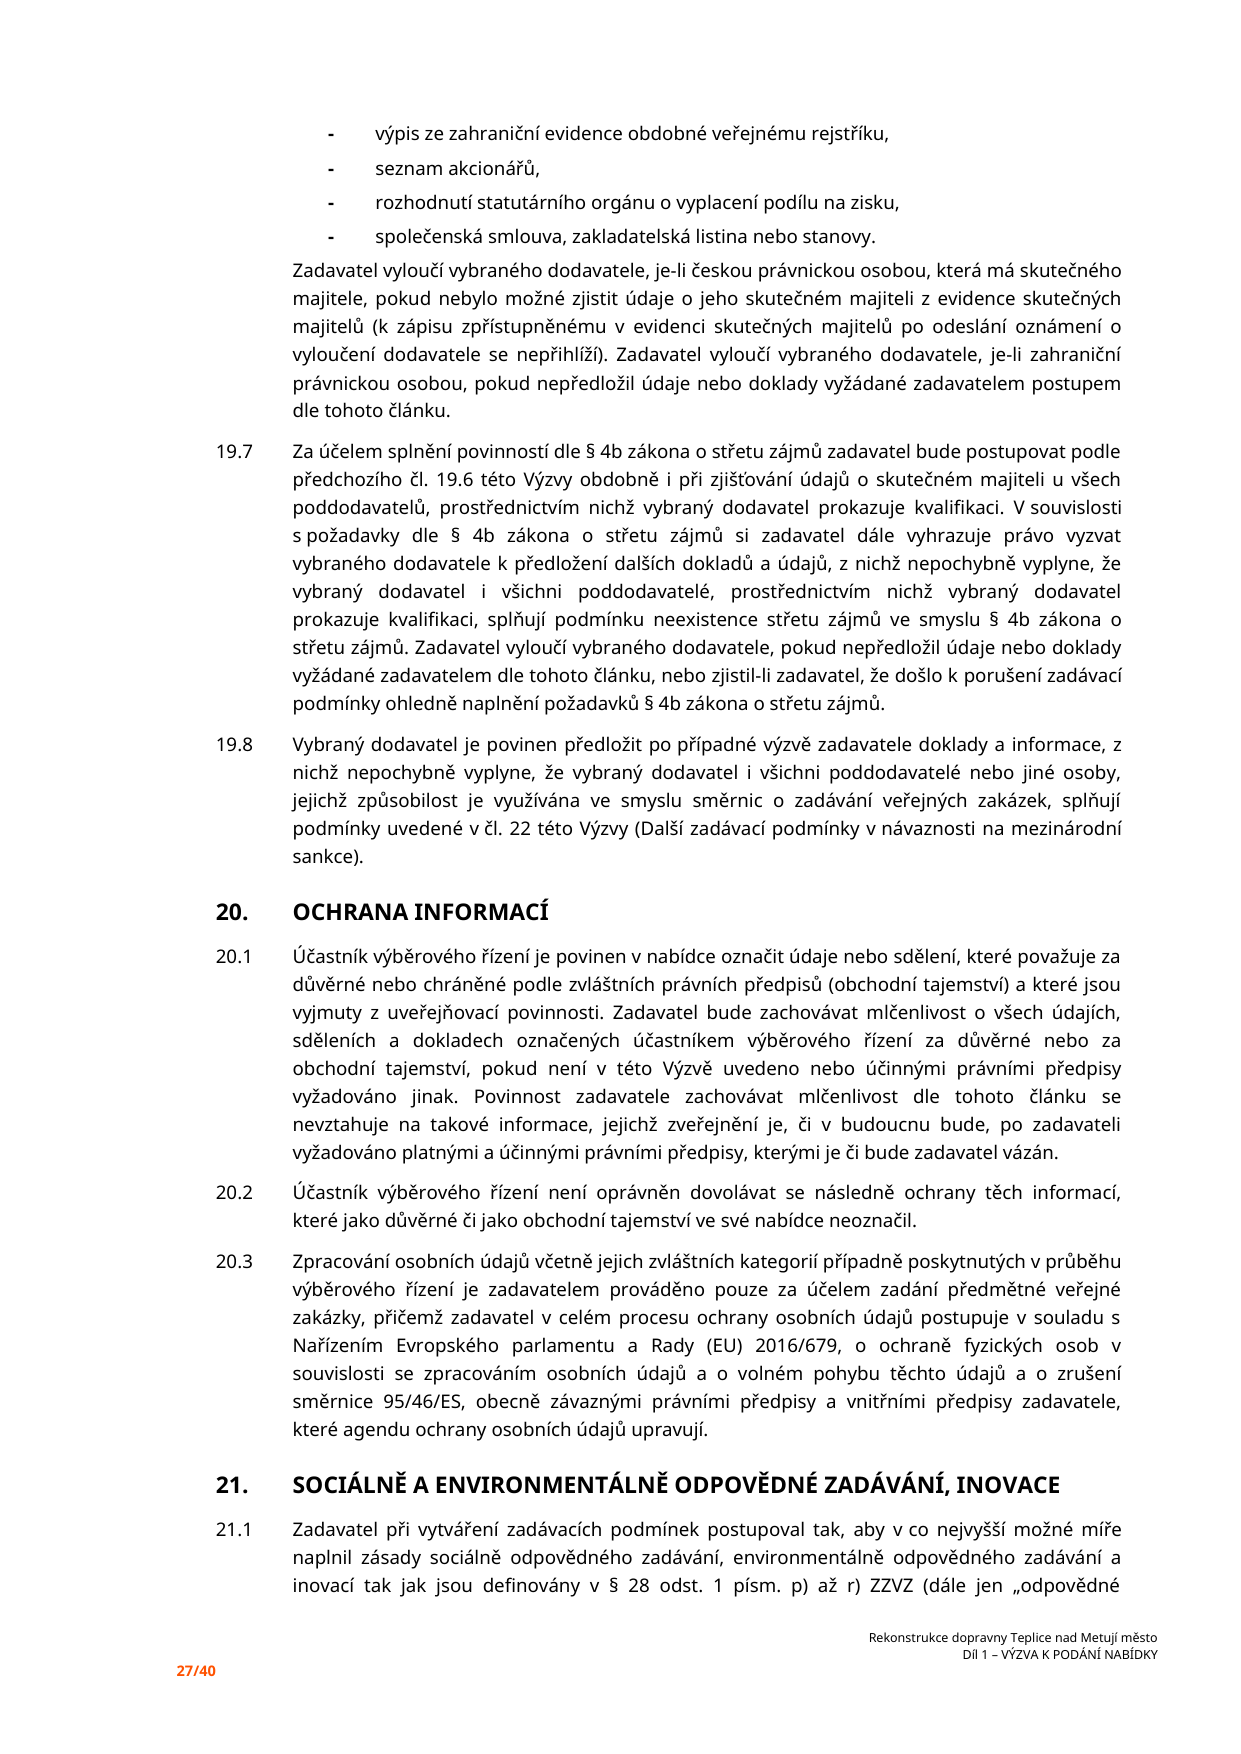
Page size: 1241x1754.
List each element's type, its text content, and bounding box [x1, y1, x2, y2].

text OCHRANA INFORMACÍ [216, 896, 1122, 927]
text společenská smlouva, zakladatelská listina nebo stanovy. [328, 223, 1122, 249]
text Vybraný dodavatel je povinen předložit po případné výzvě zadavatele doklady a informace, z nichž nepochybně vyplyne, že vybraný dodavatel i všichni poddodavatelé nebo jiné osoby, jejichž způsobilost je využívána ve smyslu směrnic o zadávání veřejných zakázek, splňují podmínky uvedené v čl. 22 této Výzvy (Další zadávací podmínky v návaznosti na mezinárodní sankce). [216, 731, 1122, 869]
text Za účelem splnění povinností dle § 4b zákona o střetu zájmů zadavatel bude postupovat podle předchozího čl. 19.6 této Výzvy obdobně i při zjišťování údajů o skutečném majiteli u všech poddodavatelů, prostřednictvím nichž vybraný dodavatel prokazuje kvalifikaci. V souvislosti s požadavky dle § 4b zákona o střetu zájmů si zadavatel dále vyhrazuje právo vyzvat vybraného dodavatele k předložení dalších dokladů a údajů, z nichž nepochybně vyplyne, že vybraný dodavatel i všichni poddodavatelé, prostřednictvím nichž vybraný dodavatel prokazuje kvalifikaci, splňují podmínku neexistence střetu zájmů ve smyslu § 4b zákona o střetu zájmů. Zadavatel vyloučí vybraného dodavatele, pokud nepředložil údaje nebo doklady vyžádané zadavatelem dle tohoto článku, nebo zjistil-li zadavatel, že došlo k porušení zadávací podmínky ohledně naplnění požadavků § 4b zákona o střetu zájmů. [216, 438, 1122, 716]
text seznam akcionářů, [328, 155, 1122, 180]
text Účastník výběrového řízení není oprávněn dovolávat se následně ochrany těch informací, které jako důvěrné či jako obchodní tajemství ve své nabídce neoznačil. [216, 1180, 1122, 1233]
text Zpracování osobních údajů včetně jejich zvláštních kategorií případně poskytnutých v průběhu výběrového řízení je zadavatelem prováděno pouze za účelem zadání předmětné veřejné zakázky, přičemž zadavatel v celém procesu ochrany osobních údajů postupuje v souladu s Nařízením Evropského parlamentu a Rady (EU) 2016/679, o ochraně fyzických osob v souvislosti se zpracováním osobních údajů a o volném pohybu těchto údajů a o zrušení směrnice 95/46/ES, obecně závaznými právními předpisy a vnitřními předpisy zadavatele, které agendu ochrany osobních údajů upravují. [216, 1248, 1122, 1442]
text rozhodnutí statutárního orgánu o vyplacení podílu na zisku, [328, 189, 1122, 215]
text Zadavatel vyloučí vybraného dodavatele, je-li českou právnickou osobou, která má skutečného majitele, pokud nebylo možné zjistit údaje o jeho skutečném majiteli z evidence skutečných majitelů (k zápisu zpřístupněnému v evidenci skutečných majitelů po odeslání oznámení o vyloučení dodavatele se nepřihlíží). Zadavatel vyloučí vybraného dodavatele, je-li zahraniční právnickou osobou, pokud nepředložil údaje nebo doklady vyžádané zadavatelem postupem dle tohoto článku. [292, 258, 1122, 423]
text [216, 1516, 1122, 1598]
text výpis ze zahraniční evidence obdobné veřejnému rejstříku, [328, 121, 1122, 146]
text Účastník výběrového řízení je povinen v nabídce označit údaje nebo sdělení, které považuje za důvěrné nebo chráněné podle zvláštních právních předpisů (obchodní tajemství) a které jsou vyjmuty z uveřejňovací povinnosti. Zadavatel bude zachovávat mlčenlivost o všech údajích, sděleních a dokladech označených účastníkem výběrového řízení za důvěrné nebo za obchodní tajemství, pokud není v této Výzvě uvedeno nebo účinnými právními předpisy vyžadováno jinak. Povinnost zadavatele zachovávat mlčenlivost dle tohoto článku se nevztahuje na takové informace, jejichž zveřejnění je, či v budoucnu bude, po zadavateli vyžadováno platnými a účinnými právními předpisy, kterými je či bude zadavatel vázán. [216, 943, 1122, 1165]
text SOCIÁLNĚ A ENVIRONMENTÁLNĚ ODPOVĚDNÉ ZADÁVÁNÍ, INOVACE [216, 1469, 1122, 1501]
